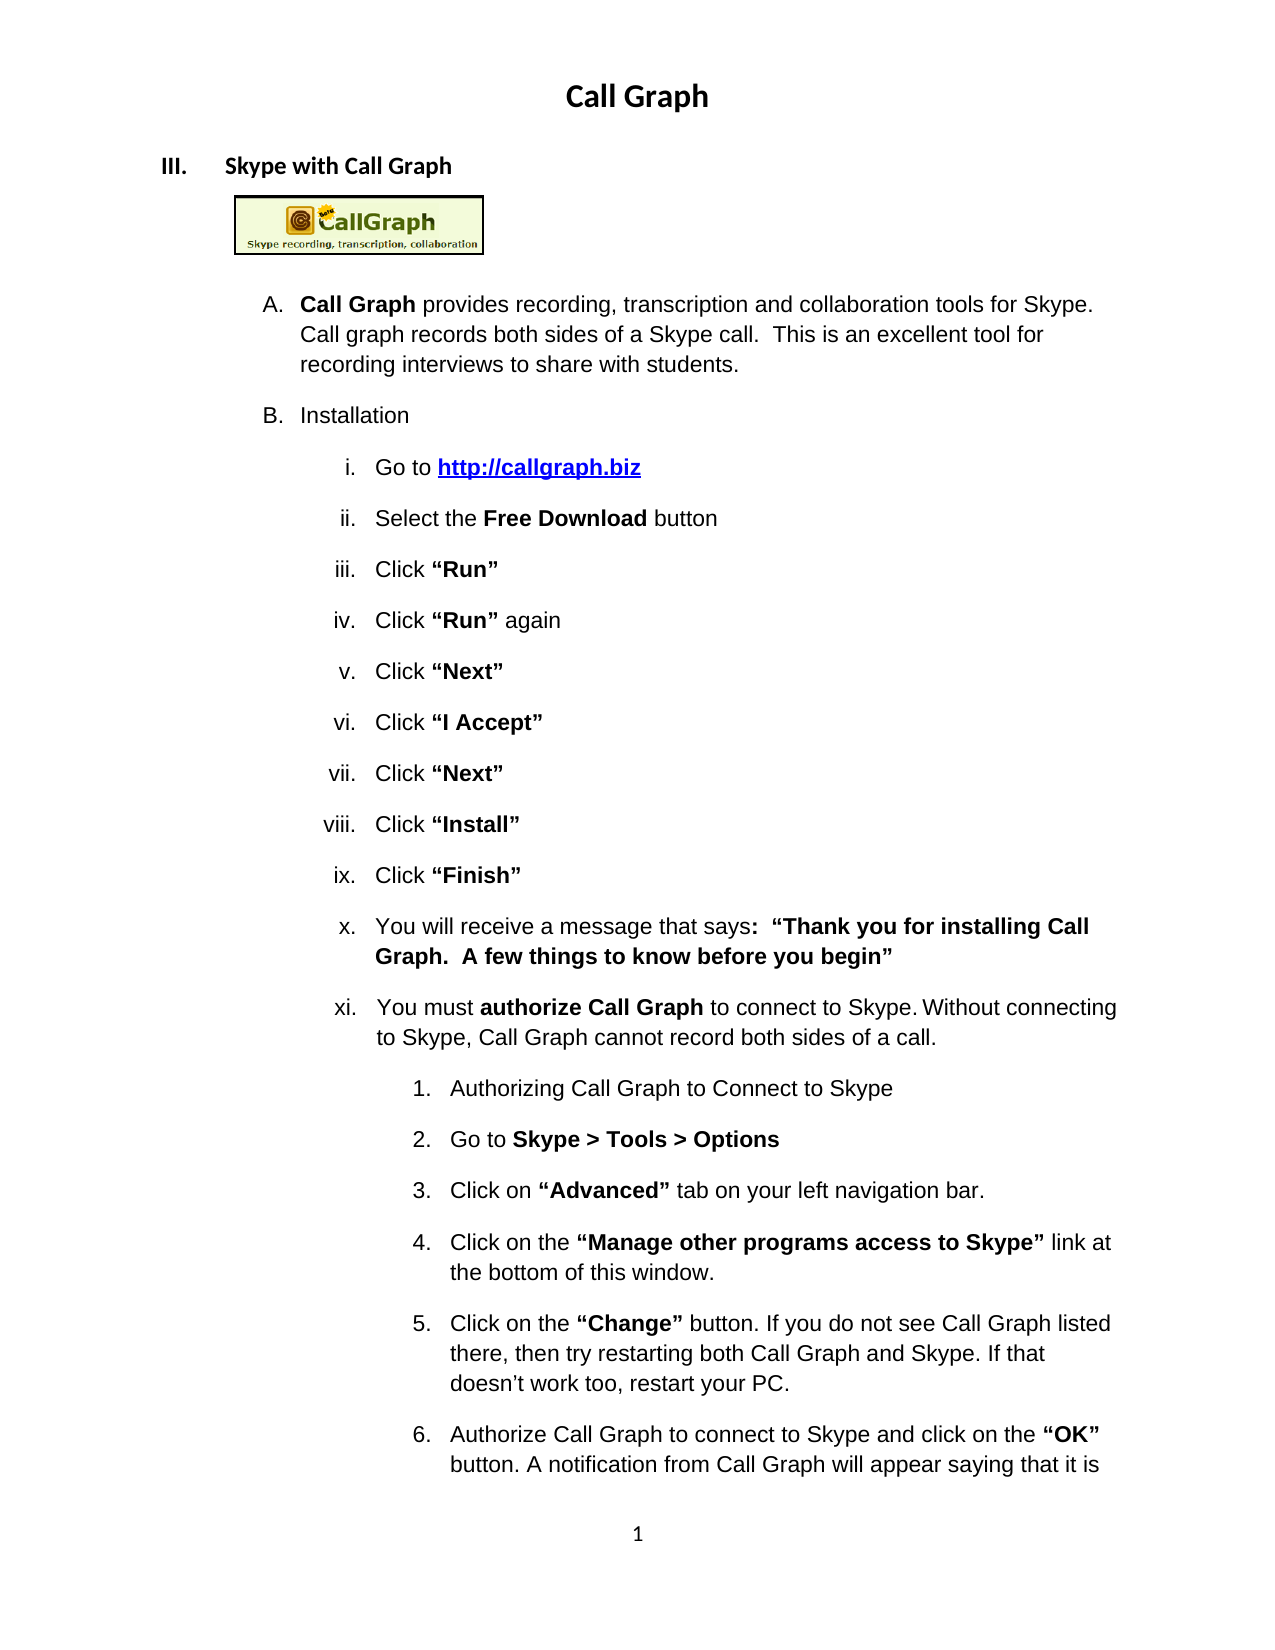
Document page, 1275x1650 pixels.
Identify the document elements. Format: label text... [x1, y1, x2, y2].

list Go to http://callgraph.biz [356, 453, 1125, 480]
list Click “Run” [356, 556, 1125, 582]
list Click “Next” [356, 658, 1125, 684]
list Authorizing Call Graph to Connect to Skype [412, 1075, 1125, 1102]
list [412, 1421, 1125, 1478]
list You must authorize Call Graph to connect to Skype. Without connecting to Skype, Call Graph cannot record both sides of a call. [357, 994, 1125, 1051]
list Click “Finish” [356, 862, 1125, 888]
list Click “I Accept” [356, 709, 1125, 735]
list Click “Run” again [356, 607, 1125, 633]
list You will receive a message that says: “Thank you for installing Call Graph. A few things to know before you begin” [356, 913, 1125, 969]
picture [236, 198, 482, 253]
list Click on the “Manage other programs access to Skype” link at the bottom of this window. [412, 1228, 1125, 1285]
list Click on the “Change” button. If you do not see Call Graph listed there, then try restarting both Call Graph and Skype. If that doesn’t work too, restart your PC. [412, 1310, 1125, 1397]
list Go to Skype > Tools > Options [412, 1126, 1125, 1153]
list Click “Install” [356, 811, 1125, 837]
list Click on “Advanced” tab on your left navigation bar. [412, 1177, 1125, 1204]
list Click “Next” [356, 760, 1125, 786]
list Call Graph provides recording, transcription and collaboration tools for Skype. Call graph records both sides of a Skype call. This is an excellent tool for recording interviews to share with students. [262, 291, 1125, 378]
list Installation [262, 402, 1125, 429]
list Select the Free Download button [356, 504, 1125, 531]
list Skype with Call Graph [187, 150, 1125, 181]
